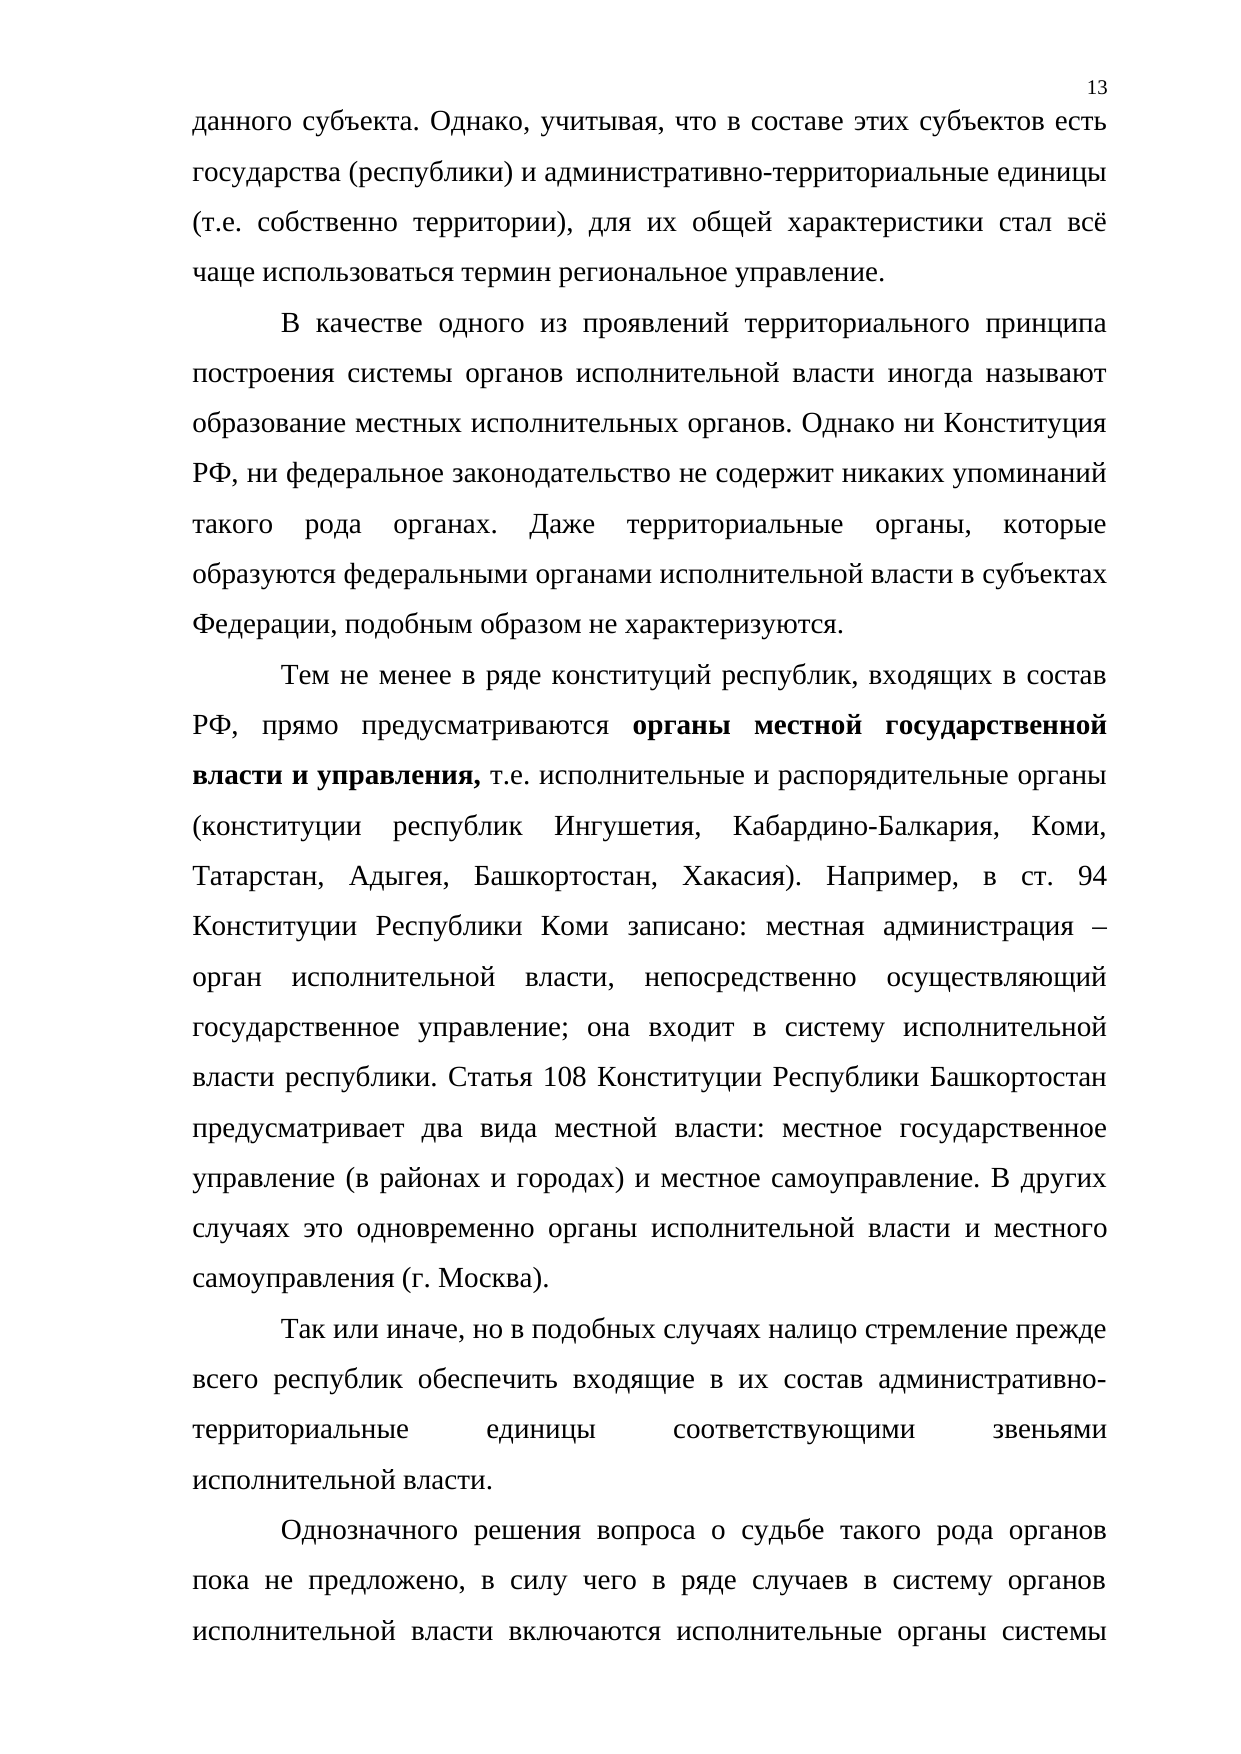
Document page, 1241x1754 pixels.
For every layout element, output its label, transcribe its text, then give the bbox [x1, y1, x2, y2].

text Тем не менее в ряде конституций республик, входящих в состав РФ, прямо предусматриваются органы местной государственной власти и управления, т.е. исполнительные и распорядительные органы (конституции республик Ингушетия, Кабардино-Балкария, Коми, Татарстан, Адыгея, Башкортостан, Хакасия). Например, в ст. 94 Конституции Республики Коми записано: местная администрация – орган исполнительной власти, непосредственно осуществляющий государственное управление; она входит в систему исполнительной власти республики. Статья 108 Конституции Республики Башкортостан предусматривает два вида местной власти: местное государственное управление (в районах и городах) и местное самоуправление. В других случаях это одновременно органы исполнительной власти и местного самоуправления (г. Москва). [192, 657, 1107, 1294]
text Так или иначе, но в подобных случаях налицо стремление прежде всего республик обеспечить входящие в их состав административно-территориальные единицы соответствующими звеньями исполнительной власти. [192, 1311, 1107, 1495]
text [192, 1512, 1107, 1646]
text В качестве одного из проявлений территориального принципа построения системы органов исполнительной власти иногда называют образование местных исполнительных органов. Однако ни Конституция РФ, ни федеральное законодательство не содержит никаких упоминаний такого рода органах. Даже территориальные органы, которые образуются федеральными органами исполнительной власти в субъектах Федерации, подобным образом не характеризуются. [192, 305, 1107, 640]
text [192, 103, 1107, 288]
